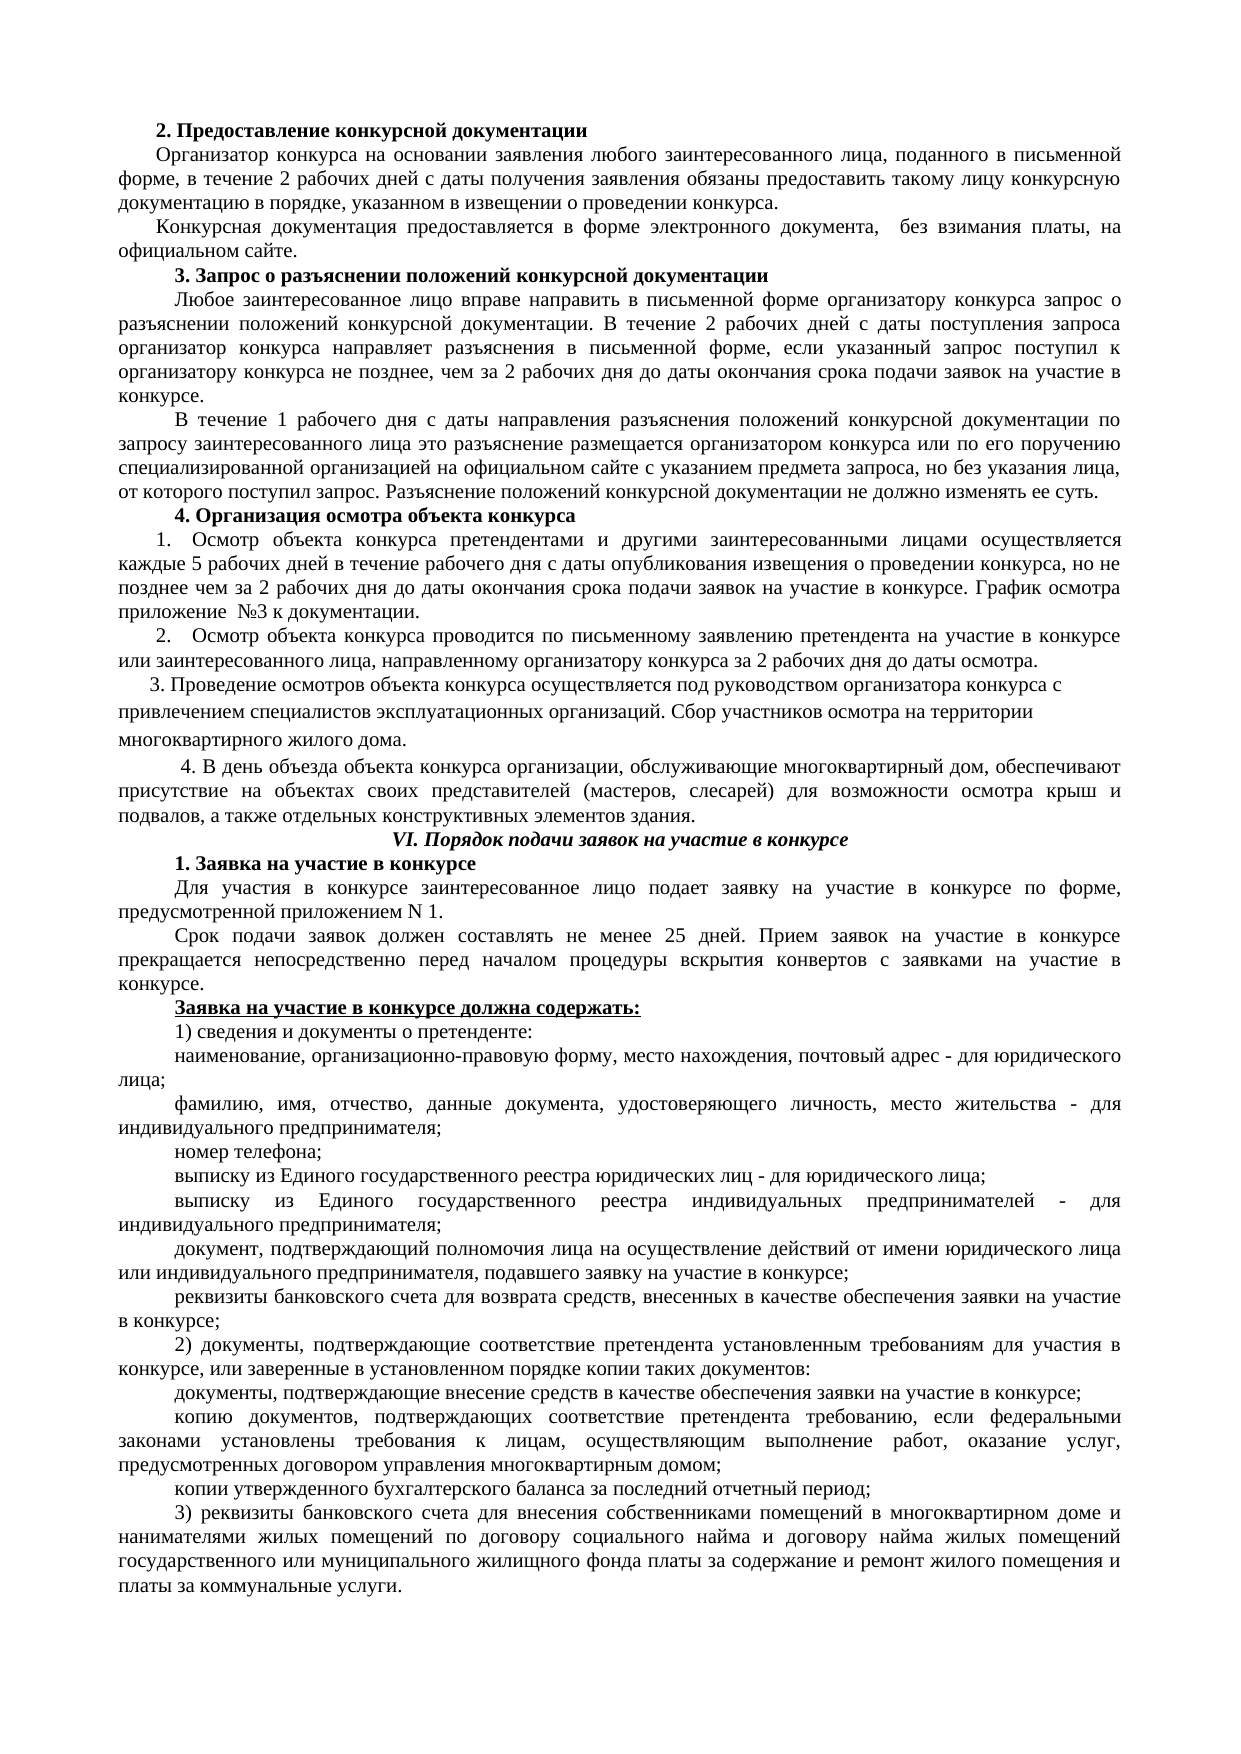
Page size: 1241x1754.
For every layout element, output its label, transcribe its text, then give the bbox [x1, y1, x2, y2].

text VI. Порядок подачи заявок на участие в конкурсе [118, 827, 1122, 851]
text 3. Проведение осмотров объекта конкурса осуществляется под руководством организатора конкурса с привлечением специалистов эксплуатационных организаций. Сбор участников осмотра на территории многоквартирного жилого дома. [118, 672, 1122, 751]
text 1) сведения и документы о претенденте: [118, 1019, 1122, 1043]
text Любое заинтересованное лицо вправе направить в письменной форме организатору конкурса запрос о разъяснении положений конкурсной документации. В течение 2 рабочих дней с даты поступления запроса организатор конкурса направляет разъяснения в письменной форме, если указанный запрос поступил к организатору конкурса не позднее, чем за 2 рабочих дня до даты окончания срока подачи заявок на участие в конкурсе. [118, 287, 1122, 407]
text Конкурсная документация предоставляется в форме электронного документа, без взимания платы, на официальном сайте. [118, 214, 1122, 262]
text Организатор конкурса на основании заявления любого заинтересованного лица, поданного в письменной форме, в течение 2 рабочих дней с даты получения заявления обязаны предоставить такому лицу конкурсную документацию в порядке, указанном в извещении о проведении конкурса. [118, 142, 1122, 214]
text номер телефона; [118, 1139, 1122, 1163]
text документ, подтверждающий полномочия лица на осуществление действий от имени юридического лица или индивидуального предпринимателя, подавшего заявку на участие в конкурсе; [118, 1236, 1122, 1284]
text копию документов, подтверждающих соответствие претендента требованию, если федеральными законами установлены требования к лицам, осуществляющим выполнение работ, оказание услуг, предусмотренных договором управления многоквартирным домом; [118, 1404, 1122, 1476]
list Осмотр объекта конкурса проводится по письменному заявлению претендента на участие в конкурсе или заинтересованного лица, направленному организатору конкурса за 2 рабочих дня до даты осмотра. [118, 623, 1122, 672]
text 2. Предоставление конкурсной документации [118, 118, 1122, 142]
text Срок подачи заявок должен составлять не менее 25 дней. Прием заявок на участие в конкурсе прекращается непосредственно перед началом процедуры вскрытия конвертов с заявками на участие в конкурсе. [118, 923, 1122, 995]
text 3. Запрос о разъяснении положений конкурсной документации [118, 262, 1122, 287]
text документы, подтверждающие внесение средств в качестве обеспечения заявки на участие в конкурсе; [118, 1380, 1122, 1404]
text реквизиты банковского счета для возврата средств, внесенных в качестве обеспечения заявки на участие в конкурсе; [118, 1284, 1122, 1332]
list Осмотр объекта конкурса претендентами и другими заинтересованными лицами осуществляется каждые 5 рабочих дней в течение рабочего дня с даты опубликования извещения о проведении конкурса, но не позднее чем за 2 рабочих дня до даты окончания срока подачи заявок на участие в конкурсе. График осмотра приложение №3 к документации. [118, 527, 1122, 623]
text 4. В день объезда объекта конкурса организации, обслуживающие многоквартирный дом, обеспечивают присутствие на объектах своих представителей (мастеров, слесарей) для возможности осмотра крыш и подвалов, а также отдельных конструктивных элементов здания. [118, 754, 1122, 827]
text фамилию, имя, отчество, данные документа, удостоверяющего личность, место жительства - для индивидуального предпринимателя; [118, 1091, 1122, 1139]
text Заявка на участие в конкурсе должна содержать: [118, 995, 1122, 1019]
text Для участия в конкурсе заинтересованное лицо подает заявку на участие в конкурсе по форме, предусмотренной приложением N 1. [118, 875, 1122, 923]
text 3) реквизиты банковского счета для внесения собственниками помещений в многоквартирном доме и нанимателями жилых помещений по договору социального найма и договору найма жилых помещений государственного или муниципального жилищного фонда платы за содержание и ремонт жилого помещения и платы за коммунальные услуги. [118, 1500, 1122, 1597]
text наименование, организационно-правовую форму, место нахождения, почтовый адрес - для юридического лица; [118, 1043, 1122, 1091]
text 2) документы, подтверждающие соответствие претендента установленным требованиям для участия в конкурсе, или заверенные в установленном порядке копии таких документов: [118, 1332, 1122, 1380]
text выписку из Единого государственного реестра индивидуальных предпринимателей - для индивидуального предпринимателя; [118, 1187, 1122, 1236]
text 4. Организация осмотра объекта конкурса [118, 503, 1122, 527]
text копии утвержденного бухгалтерского баланса за последний отчетный период; [118, 1476, 1122, 1500]
text В течение 1 рабочего дня с даты направления разъяснения положений конкурсной документации по запросу заинтересованного лица это разъяснение размещается организатором конкурса или по его поручению специализированной организацией на официальном сайте с указанием предмета запроса, но без указания лица, от которого поступил запрос. Разъяснение положений конкурсной документации не должно изменять ее суть. [118, 407, 1122, 503]
text 1. Заявка на участие в конкурсе [118, 851, 1122, 875]
text выписку из Единого государственного реестра юридических лиц - для юридического лица; [118, 1163, 1122, 1187]
